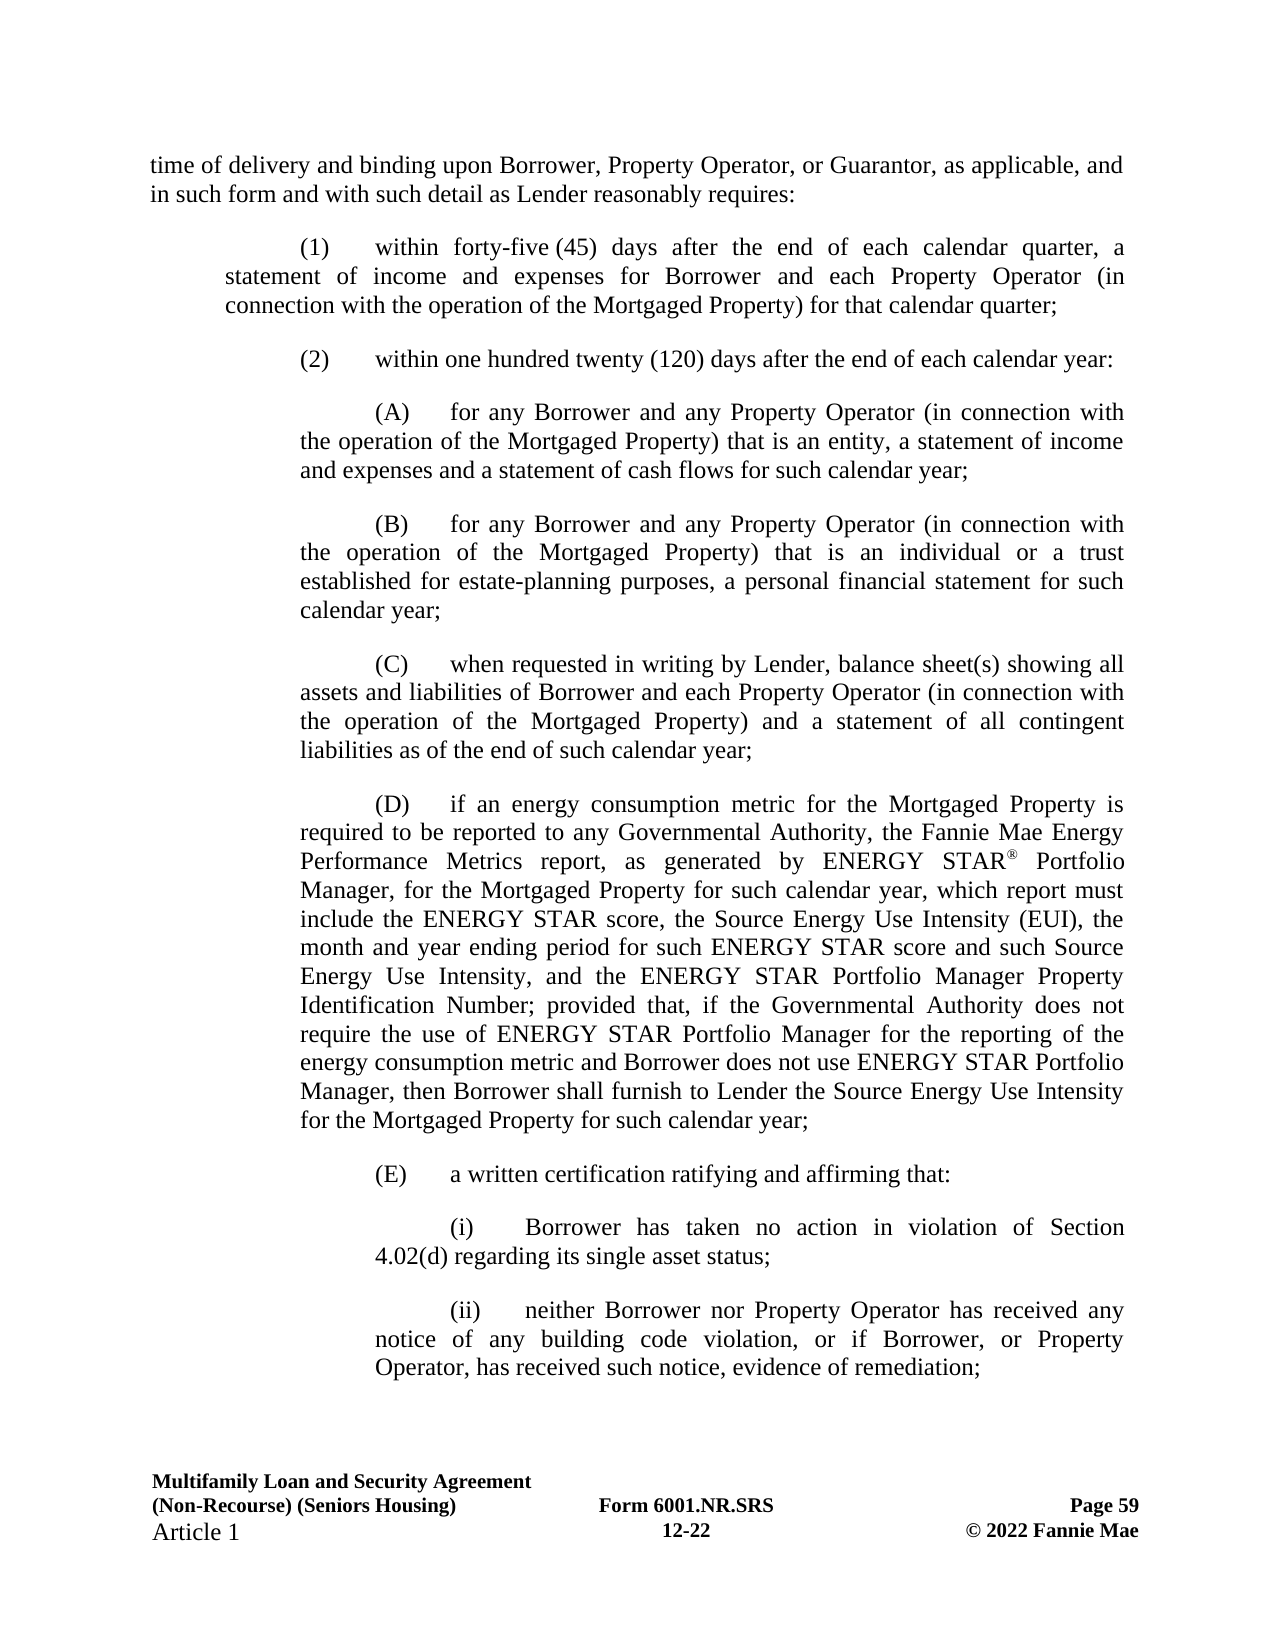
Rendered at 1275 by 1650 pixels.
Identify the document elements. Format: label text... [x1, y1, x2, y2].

subtitle for any Borrower and any Property Operator (in connection with the operation of the Mortgaged Property) that is an entity, a statement of income and expenses and a statement of cash flows for such calendar year; [300, 397, 1125, 484]
subtitle if an energy consumption metric for the Mortgaged Property is required to be reported to any Governmental Authority, the Fannie Mae Energy Performance Metrics report, as generated by ENERGY STAR® Portfolio Manager, for the Mortgaged Property for such calendar year, which report must include the ENERGY STAR score, the Source Energy Use Intensity (EUI), the month and year ending period for such ENERGY STAR score and such Source Energy Use Intensity, and the ENERGY STAR Portfolio Manager Property Identification Number; provided that, if the Governmental Authority does not require the use of ENERGY STAR Portfolio Manager for the reporting of the energy consumption metric and Borrower does not use ENERGY STAR Portfolio Manager, then Borrower shall furnish to Lender the Source Energy Use Intensity for the Mortgaged Property for such calendar year; [300, 789, 1125, 1134]
subtitle neither Borrower nor Property Operator has received any notice of any building code violation, or if Borrower, or Property Operator, has received such notice, evidence of remediation; [375, 1295, 1125, 1381]
subtitle within one hundred twenty (120) days after the end of each calendar year: [225, 344, 1125, 372]
subtitle when requested in writing by Lender, balance sheet(s) showing all assets and liabilities of Borrower and each Property Operator (in connection with the operation of the Mortgaged Property) and a statement of all contingent liabilities as of the end of such calendar year; [300, 649, 1125, 764]
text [150, 150, 1125, 207]
subtitle within forty-five (45) days after the end of each calendar quarter, a statement of income and expenses for Borrower and each Property Operator (in connection with the operation of the Mortgaged Property) for that calendar quarter; [225, 232, 1125, 319]
subtitle Borrower has taken no action in violation of Section 4.02(d) regarding its single asset status; [375, 1212, 1125, 1270]
subtitle for any Borrower and any Property Operator (in connection with the operation of the Mortgaged Property) that is an individual or a trust established for estate-planning purposes, a personal financial statement for such calendar year; [300, 509, 1125, 624]
subtitle a written certification ratifying and affirming that: [300, 1159, 1125, 1187]
